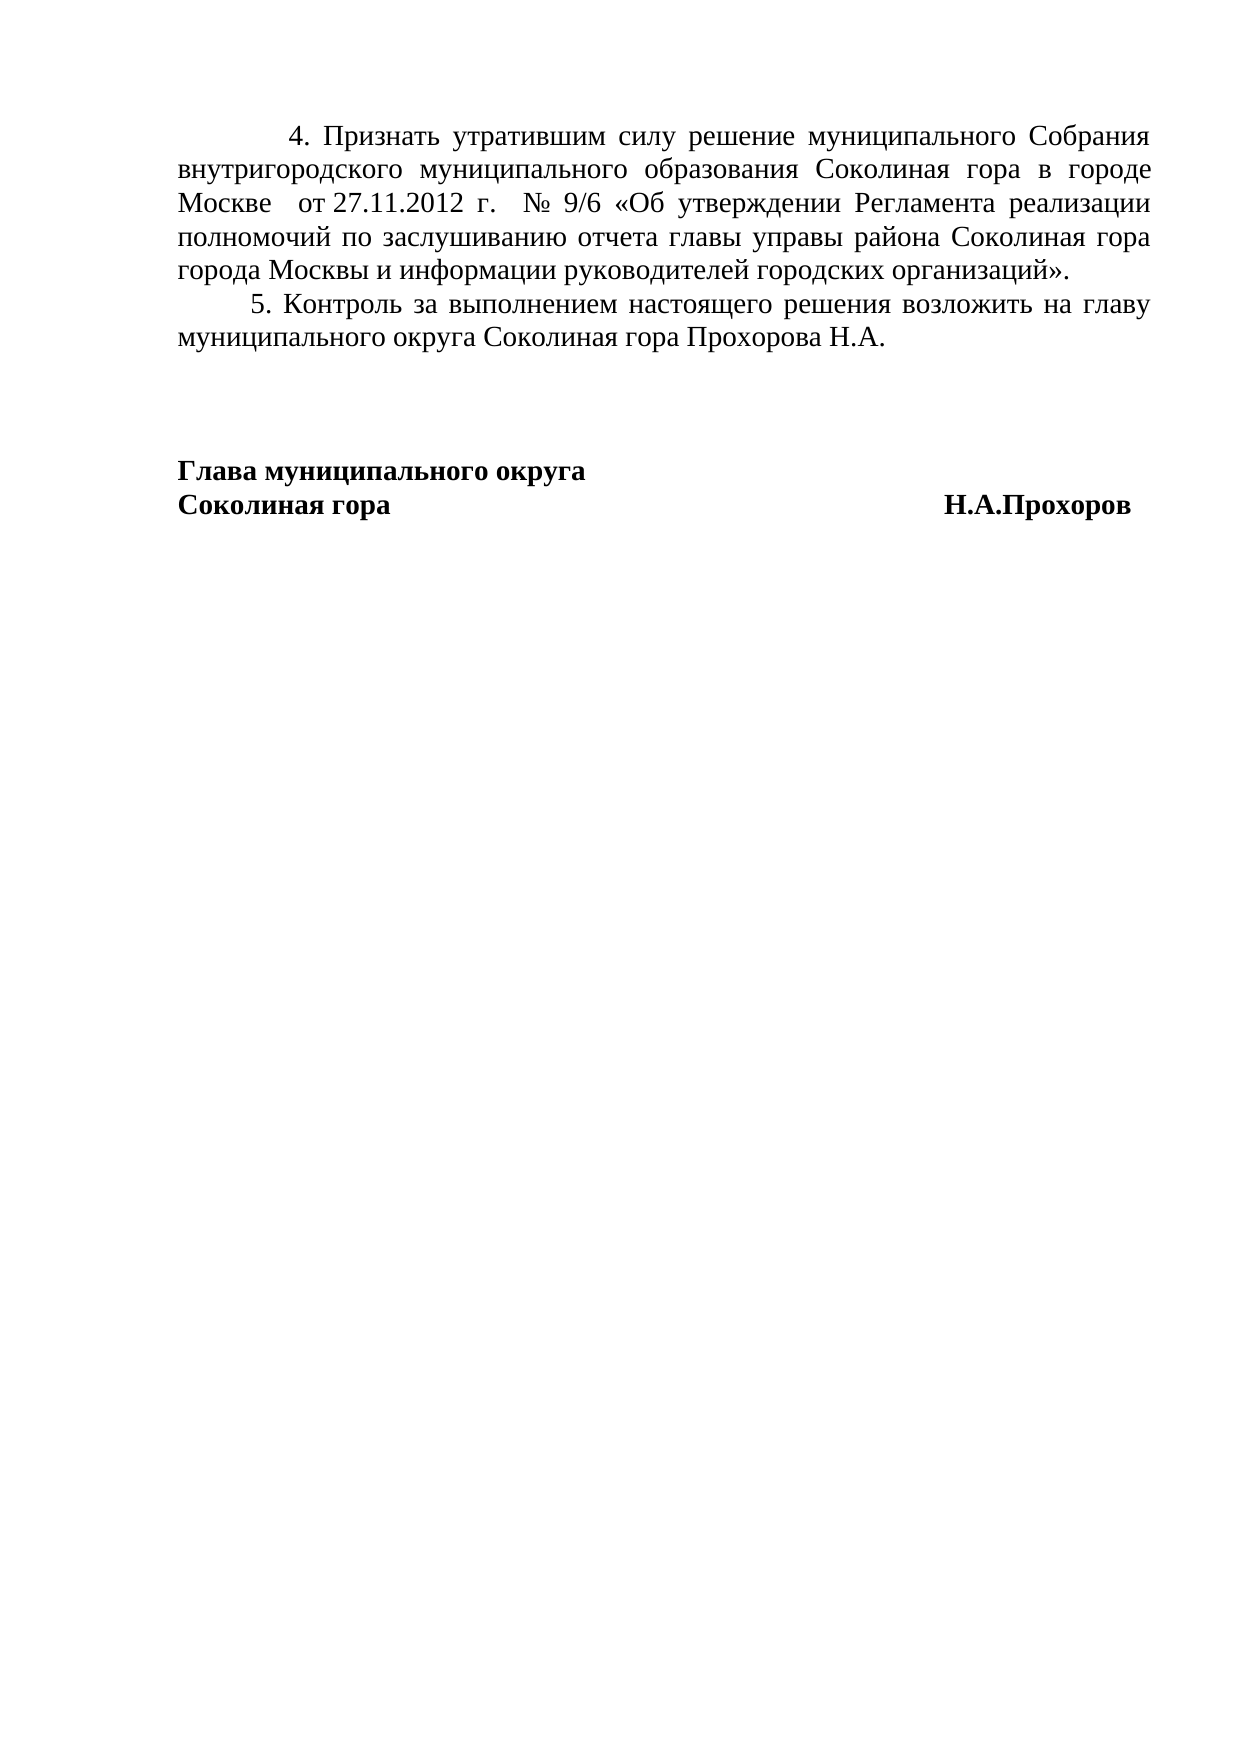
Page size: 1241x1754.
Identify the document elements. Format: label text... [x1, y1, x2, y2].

text 5. Контроль за выполнением настоящего решения возложить на главу муниципального округа Соколиная гора Прохорова Н.А. [177, 286, 1152, 353]
text Соколиная гора Н.А.Прохоров [177, 487, 1152, 521]
text 4. Признать утратившим силу решение муниципального Собрания внутригородского муниципального образования Соколиная гора в городе Москве от 27.11.2012 г. № 9/6 «Об утверждении Регламента реализации полномочий по заслушиванию отчета главы управы района Соколиная гора города Москвы и информации руководителей городских организаций». [177, 118, 1152, 286]
text Глава муниципального округа [177, 453, 1152, 487]
